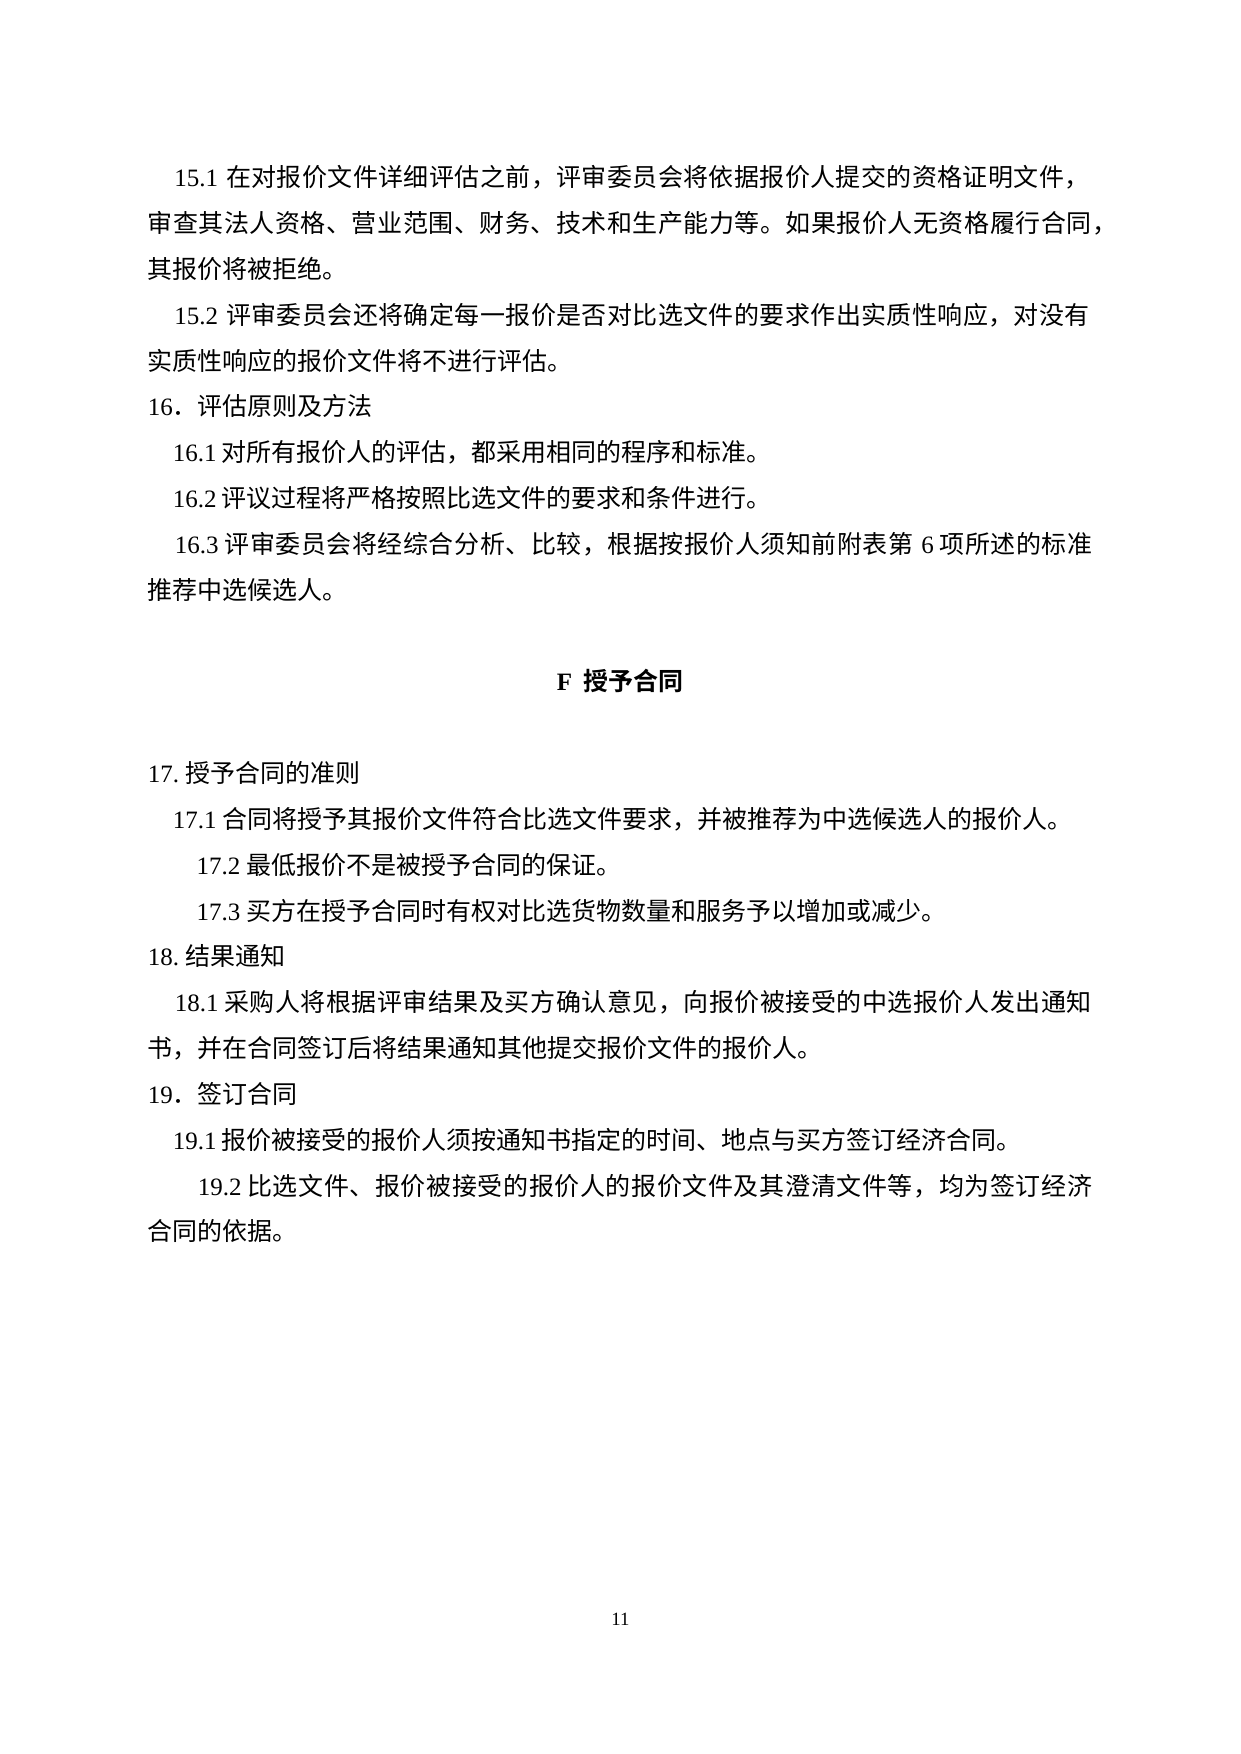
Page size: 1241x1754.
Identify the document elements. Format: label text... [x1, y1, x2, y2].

text 16.2评议过程将严格按照比选文件的要求和条件进行。 [148, 471, 1092, 517]
text 15.2 评审委员会还将确定每一报价是否对比选文件的要求作出实质性响应，对没有实质性响应的报价文件将不进行评估。 [148, 287, 1092, 379]
text 18.1采购人将根据评审结果及买方确认意见，向报价被接受的中选报价人发出通知书，并在合同签订后将结果通知其他提交报价文件的报价人。 [148, 975, 1092, 1067]
text 19.2比选文件、报价被接受的报价人的报价文件及其澄清文件等，均为签订经济合同的依据。 [148, 1158, 1092, 1250]
text F 授予合同 [148, 654, 1092, 700]
text 17.2 最低报价不是被授予合同的保证。 [148, 837, 1092, 883]
text 16.1对所有报价人的评估，都采用相同的程序和标准。 [148, 425, 1092, 471]
text 17. 授予合同的准则 [148, 746, 1092, 792]
text 17.1 合同将授予其报价文件符合比选文件要求，并被推荐为中选候选人的报价人。 [148, 792, 1092, 837]
text 19.1报价被接受的报价人须按通知书指定的时间、地点与买方签订经济合同。 [148, 1112, 1092, 1158]
text 19．签订合同 [148, 1067, 1092, 1112]
text 15.1 在对报价文件详细评估之前，评审委员会将依据报价人提交的资格证明文件，审查其法人资格、营业范围、财务、技术和生产能力等。如果报价人无资格履行合同，其报价将被拒绝。 [148, 150, 1092, 287]
text 16.3评审委员会将经综合分析、比较，根据按报价人须知前附表第6项所述的标准推荐中选候选人。 [148, 517, 1092, 608]
text 17.3 买方在授予合同时有权对比选货物数量和服务予以增加或减少。 [148, 883, 1092, 929]
text 16．评估原则及方法 [148, 379, 1092, 425]
text 18. 结果通知 [148, 929, 1092, 975]
